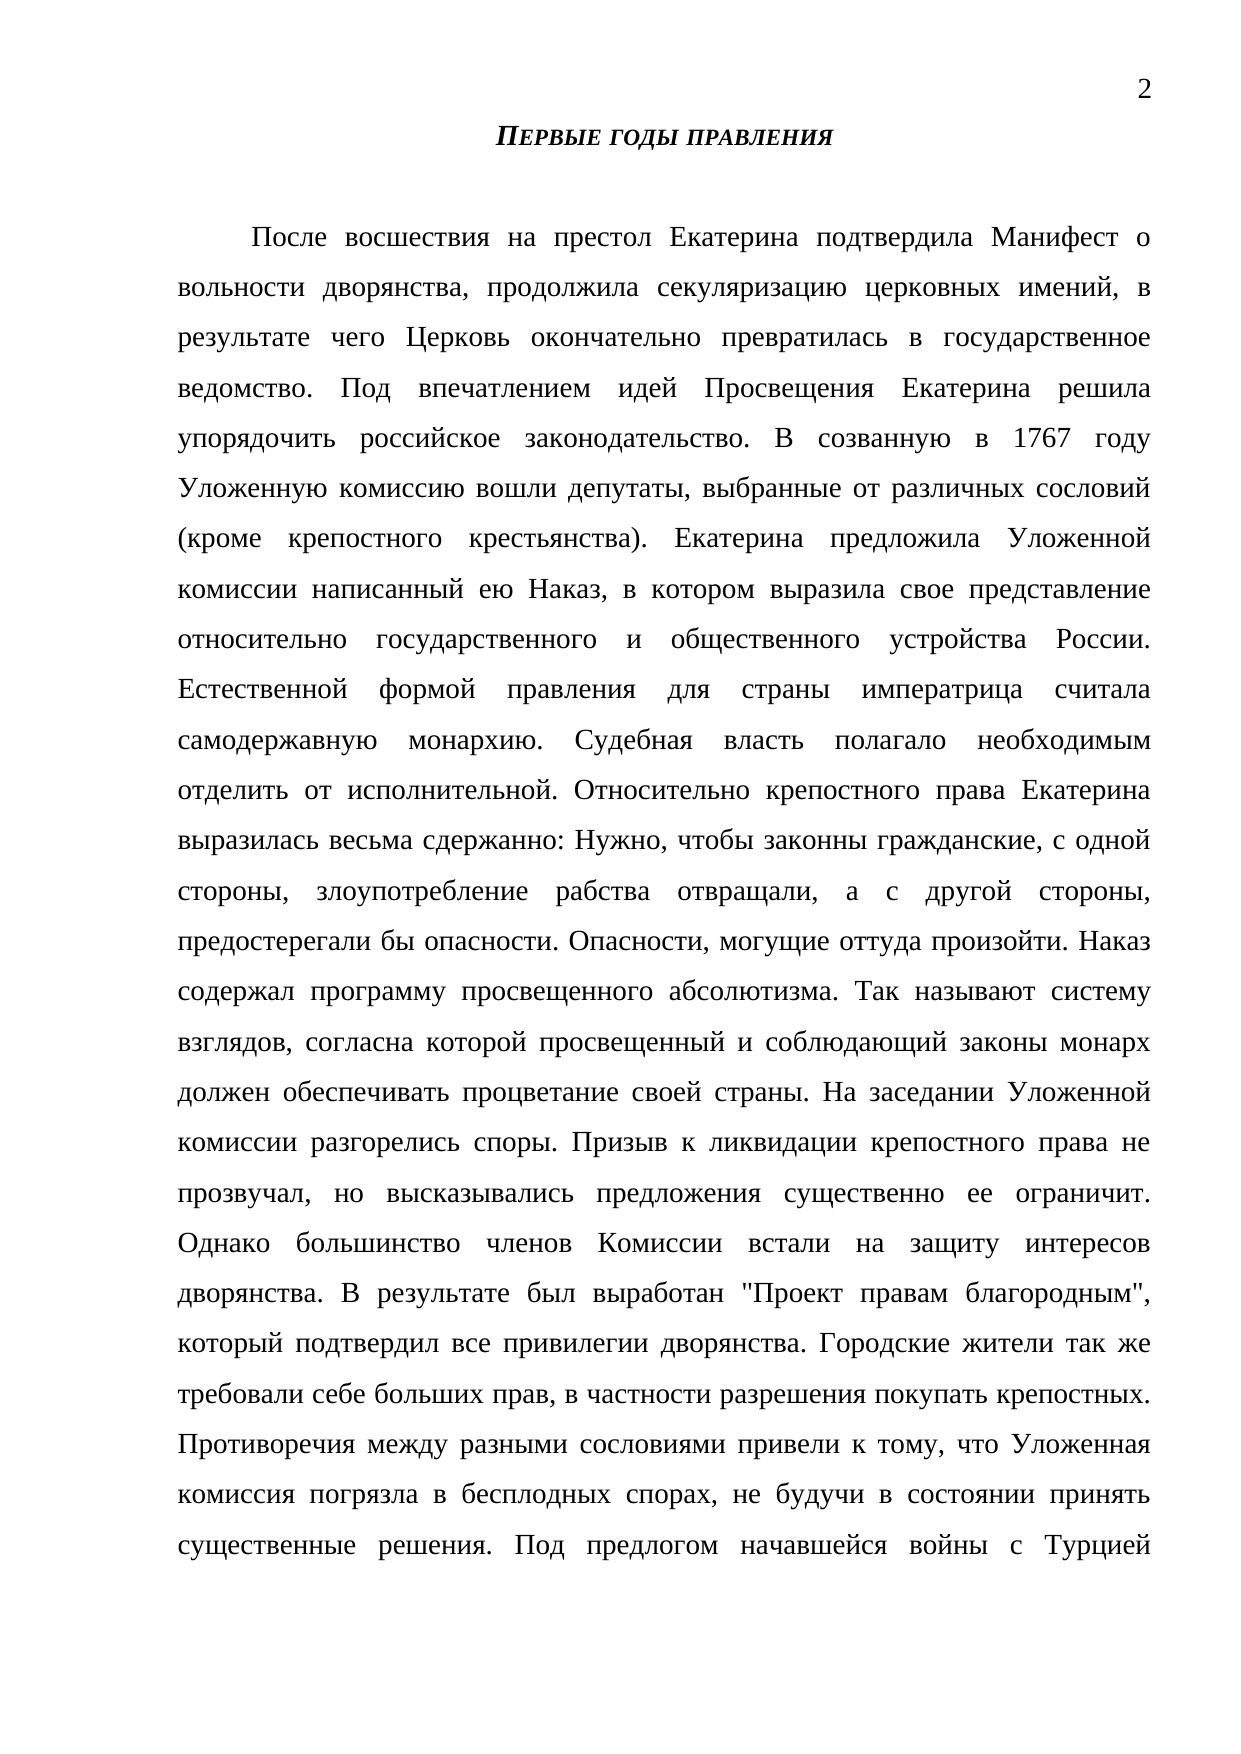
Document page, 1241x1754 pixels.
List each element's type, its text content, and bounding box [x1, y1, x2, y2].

subtitle Первые годы правления [177, 118, 1152, 152]
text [177, 219, 1152, 1560]
